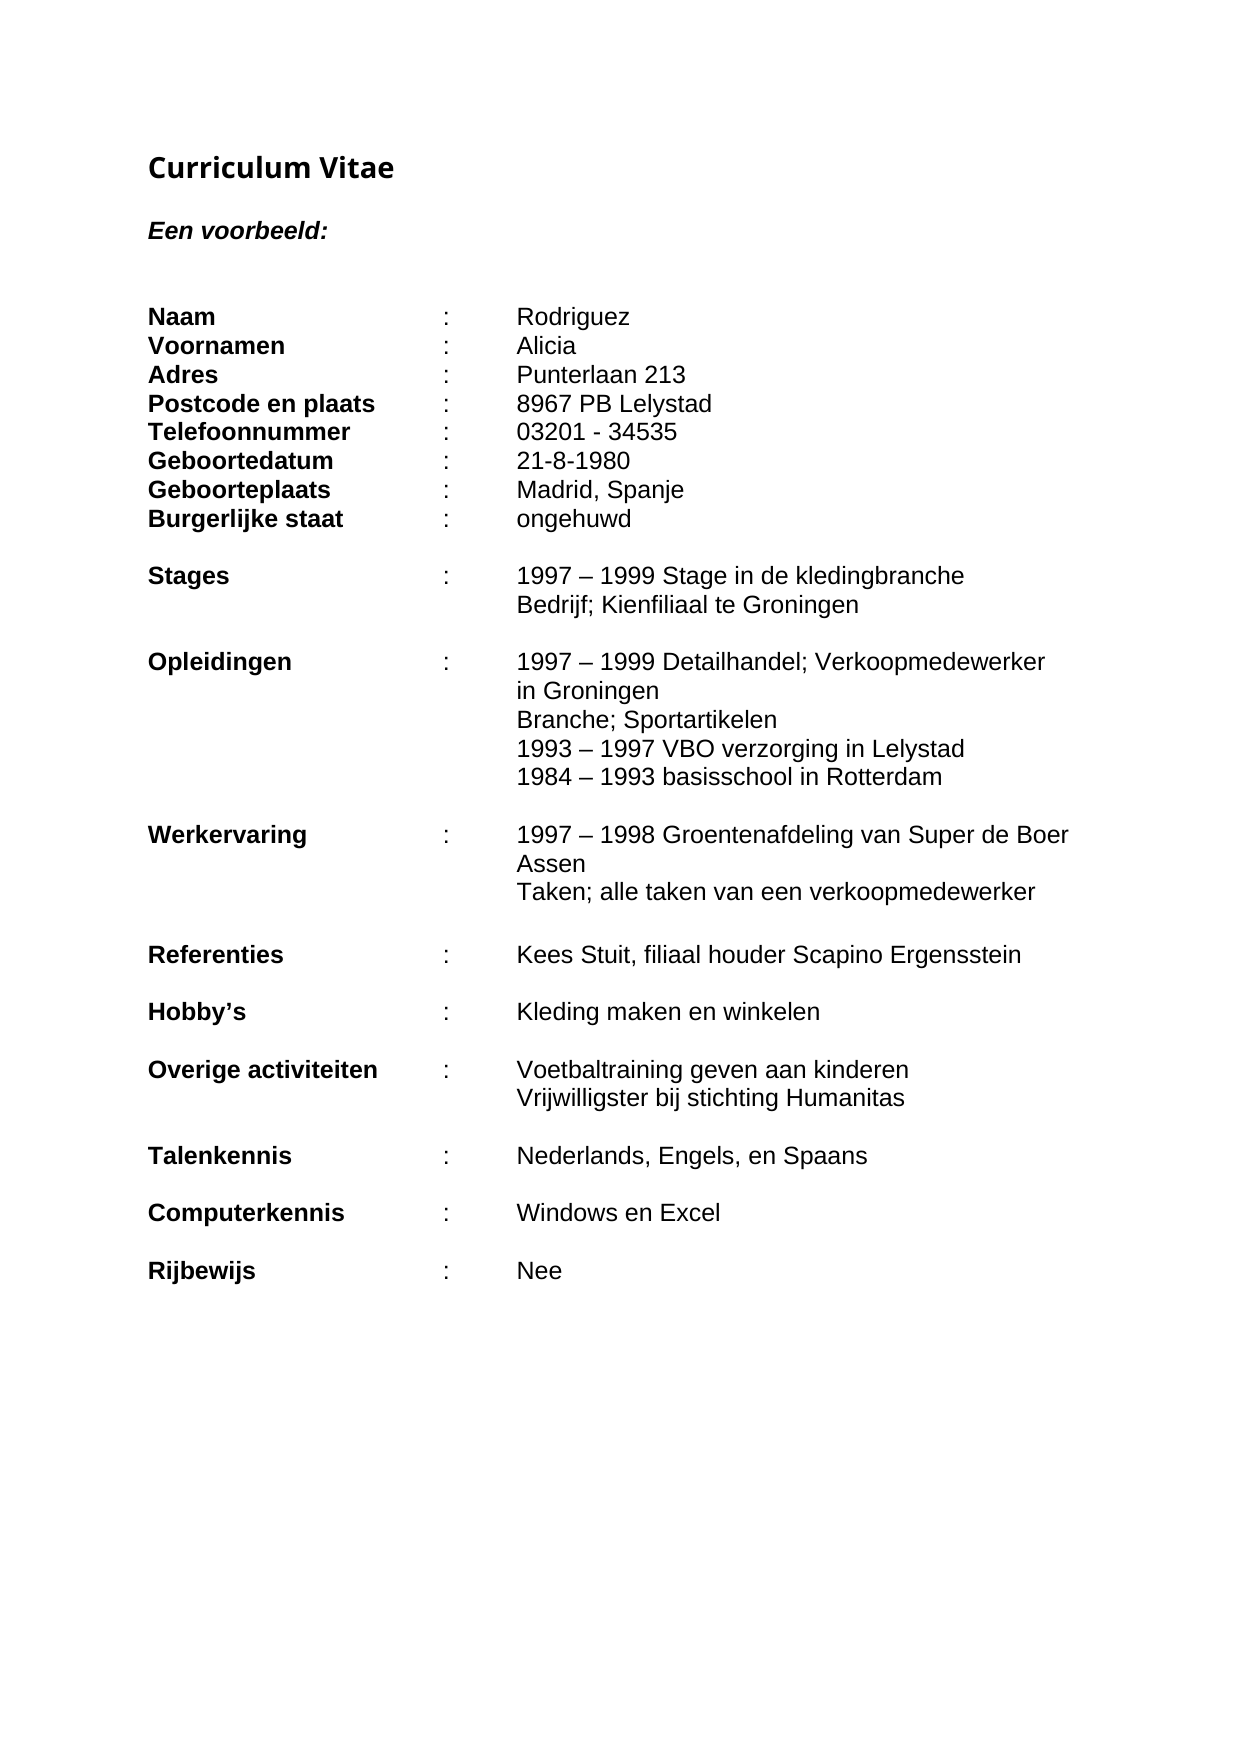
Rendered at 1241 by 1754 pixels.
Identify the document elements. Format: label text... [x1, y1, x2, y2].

text Curriculum Vitae [148, 148, 1093, 187]
text Referenties : Kees Stuit, filiaal houder Scapino Ergensstein [148, 939, 1093, 968]
text Rijbewijs : Nee [148, 1256, 1093, 1284]
text Overige activiteiten : Voetbaltraining geven aan kinderen [148, 1054, 1093, 1083]
text Voornamen : Alicia [148, 331, 1093, 360]
text Postcode en plaats : 8967 PB Lelystad [148, 388, 1093, 417]
text Vrijwilligster bij stichting Humanitas [148, 1083, 1093, 1112]
text Werkervaring : 1997 – 1998 Groentenafdeling van Super de Boer [148, 820, 1093, 848]
text Geboortedatum : 21-8-1980 [148, 446, 1093, 475]
text Een voorbeeld: [148, 216, 1093, 245]
text Talenkennis : Nederlands, Engels, en Spaans [148, 1141, 1093, 1169]
text Hobby’s : Kleding maken en winkelen [148, 997, 1093, 1026]
text Geboorteplaats : Madrid, Spanje [148, 475, 1093, 503]
text 1993 – 1997 VBO verzorging in Lelystad [148, 733, 1093, 762]
text Bedrijf; Kienfiliaal te Groningen [148, 590, 1093, 618]
text Branche; Sportartikelen [148, 705, 1093, 733]
text Burgerlijke staat : ongehuwd [148, 503, 1093, 532]
text Telefoonnummer : 03201 - 34535 [148, 417, 1093, 446]
text Opleidingen : 1997 – 1999 Detailhandel; Verkoopmedewerker [148, 647, 1093, 676]
text Stages : 1997 – 1999 Stage in de kledingbranche [148, 561, 1093, 590]
text in Groningen [148, 676, 1093, 705]
text Computerkennis : Windows en Excel [148, 1198, 1093, 1227]
text Naam : Rodriguez [148, 302, 1093, 331]
text Assen [148, 848, 1093, 877]
text 1984 – 1993 basisschool in Rotterdam [148, 762, 1093, 820]
text Taken; alle taken van een verkoopmedewerker [148, 877, 1093, 906]
text Adres : Punterlaan 213 [148, 360, 1093, 388]
